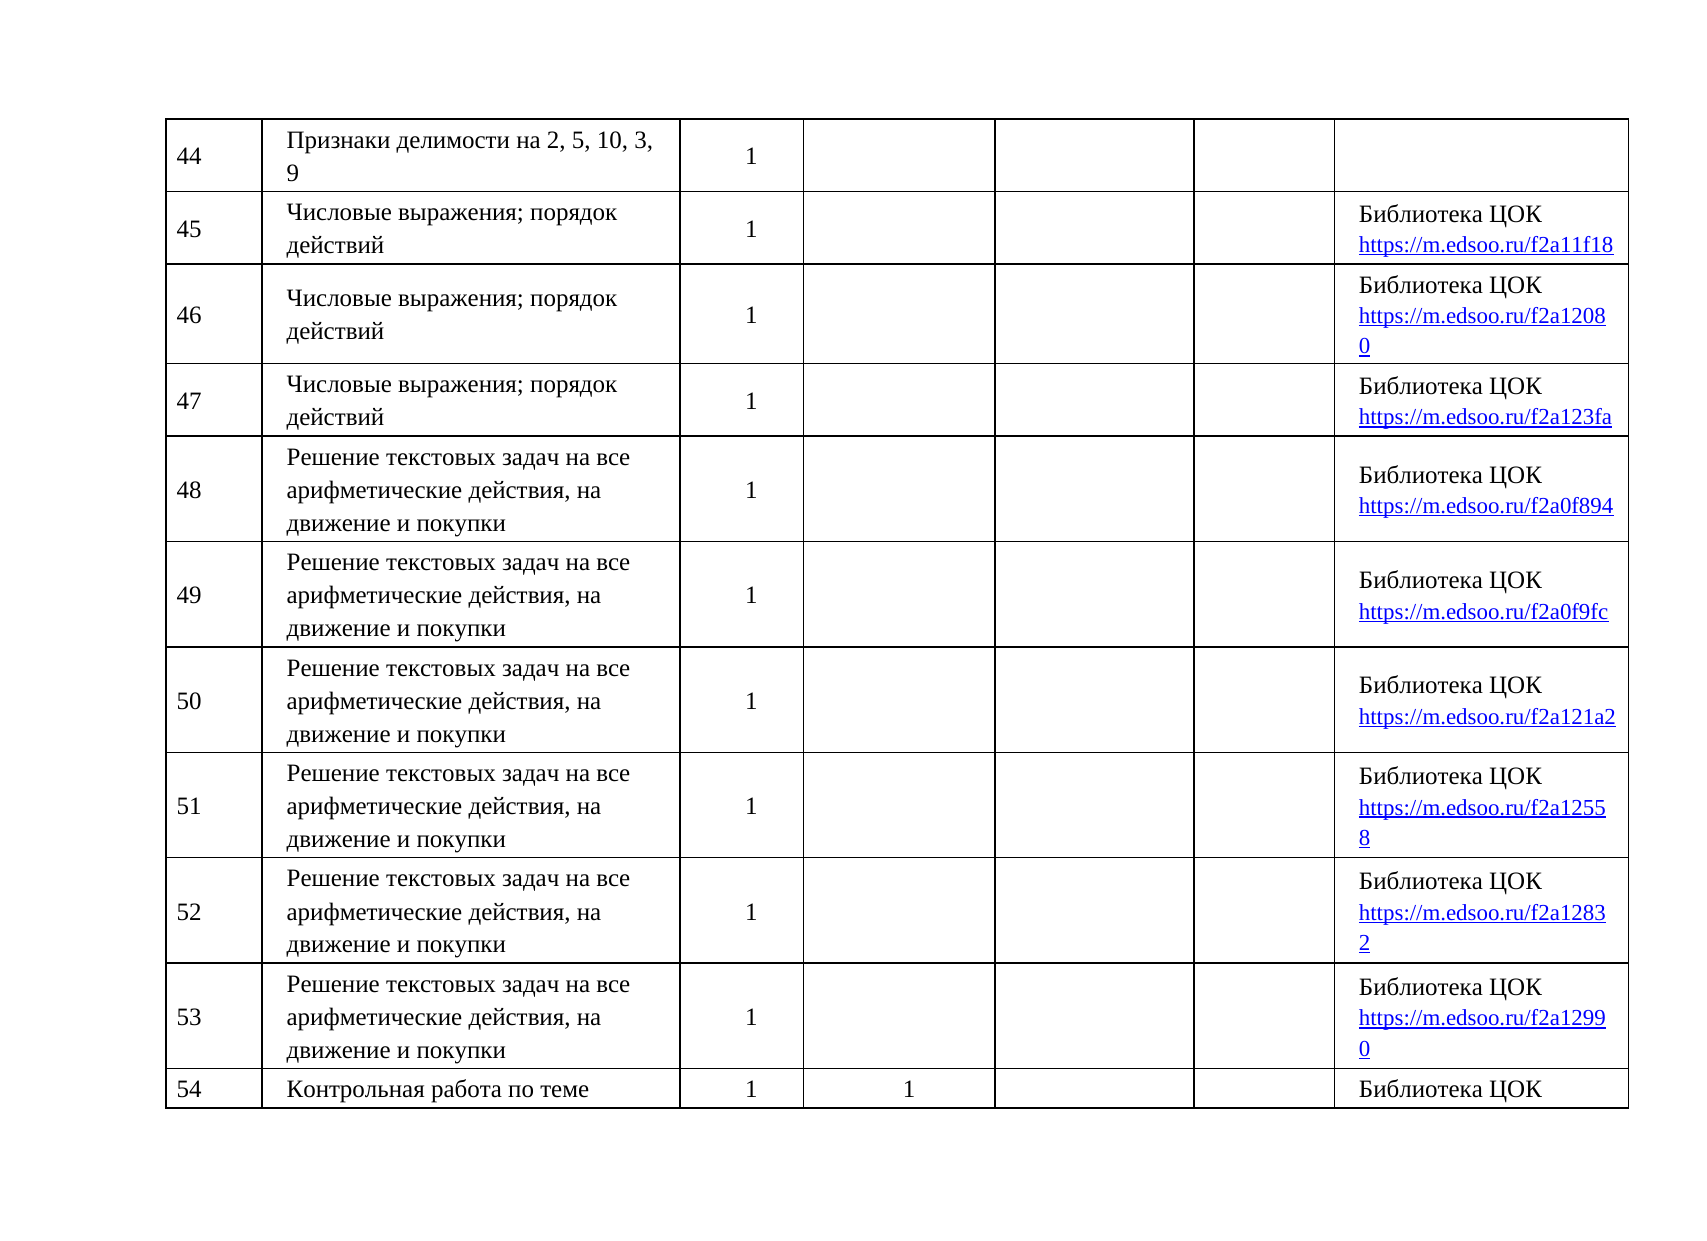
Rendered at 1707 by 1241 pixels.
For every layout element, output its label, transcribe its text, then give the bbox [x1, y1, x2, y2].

table_cell [1195, 542, 1334, 646]
table_cell Решение текстовых задач на все арифметические действия, на движение и покупки [263, 437, 679, 541]
table_cell [996, 858, 1193, 962]
table_cell 1 [681, 192, 803, 263]
table_cell Числовые выражения; порядок действий [263, 265, 679, 363]
table_cell Решение текстовых задач на все арифметические действия, на движение и покупки [263, 858, 679, 962]
table_cell 49 [167, 542, 261, 646]
table_cell 48 [167, 437, 261, 541]
table_cell 1 [681, 753, 803, 857]
table_cell [1335, 120, 1628, 191]
table_cell [1195, 265, 1334, 363]
table_cell 46 [167, 265, 261, 363]
table_cell 52 [167, 858, 261, 962]
table_cell [996, 753, 1193, 857]
table_cell [996, 265, 1193, 363]
table_cell Библиотека ЦОК https://m.edsoo.ru/f2a12990 [1335, 964, 1628, 1068]
table_cell 1 [804, 1069, 994, 1107]
table_cell 1 [681, 364, 803, 435]
table_cell [804, 964, 994, 1068]
table_cell Библиотека ЦОК https://m.edsoo.ru/f2a12832 [1335, 858, 1628, 962]
table_cell [1195, 364, 1334, 435]
table_cell [1195, 753, 1334, 857]
table_cell [804, 192, 994, 263]
table_cell 1 [681, 964, 803, 1068]
table_cell [996, 1069, 1193, 1107]
table_cell [804, 265, 994, 363]
table_cell 44 [167, 120, 261, 191]
table_cell [804, 542, 994, 646]
table_cell 54 [167, 1069, 261, 1107]
table_cell Числовые выражения; порядок действий [263, 364, 679, 435]
table_cell [996, 542, 1193, 646]
table_cell [804, 648, 994, 751]
table_cell Числовые выражения; порядок действий [263, 192, 679, 263]
table_cell 1 [681, 437, 803, 541]
table_cell 1 [681, 648, 803, 751]
table_cell 53 [167, 964, 261, 1068]
table_cell Библиотека ЦОК https://m.edsoo.ru/f2a123fa [1335, 364, 1628, 435]
table_cell [804, 437, 994, 541]
table_cell 1 [681, 1069, 803, 1107]
table_cell 1 [681, 120, 803, 191]
table_cell [804, 364, 994, 435]
table_cell Решение текстовых задач на все арифметические действия, на движение и покупки [263, 648, 679, 751]
table_cell [1195, 1069, 1334, 1107]
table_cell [263, 120, 679, 191]
table_cell Библиотека ЦОК https://m.edsoo.ru/f2a11f18 [1335, 192, 1628, 263]
table_cell [1195, 437, 1334, 541]
table_cell [1195, 192, 1334, 263]
table_cell [1195, 858, 1334, 962]
table_cell 50 [167, 648, 261, 751]
table_cell Библиотека ЦОК https://m.edsoo.ru/f2a0f9fc [1335, 542, 1628, 646]
table_cell [996, 964, 1193, 1068]
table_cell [263, 1069, 679, 1107]
table_cell [804, 120, 994, 191]
table_cell Решение текстовых задач на все арифметические действия, на движение и покупки [263, 542, 679, 646]
table_cell 47 [167, 364, 261, 435]
table_cell Библиотека ЦОК https://m.edsoo.ru/f2a12080 [1335, 265, 1628, 363]
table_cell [1335, 1069, 1628, 1107]
table_cell [804, 753, 994, 857]
table_cell [996, 192, 1193, 263]
table_cell 1 [681, 265, 803, 363]
table_cell [996, 364, 1193, 435]
table_cell [996, 437, 1193, 541]
table_cell Решение текстовых задач на все арифметические действия, на движение и покупки [263, 964, 679, 1068]
table_cell [996, 648, 1193, 751]
table_cell 1 [681, 858, 803, 962]
table_cell Решение текстовых задач на все арифметические действия, на движение и покупки [263, 753, 679, 857]
table_cell 51 [167, 753, 261, 857]
table_cell [1195, 964, 1334, 1068]
table_cell Библиотека ЦОК https://m.edsoo.ru/f2a0f894 [1335, 437, 1628, 541]
table_cell [996, 120, 1193, 191]
table_cell [1195, 120, 1334, 191]
table_cell Библиотека ЦОК https://m.edsoo.ru/f2a121a2 [1335, 648, 1628, 751]
table_cell 45 [167, 192, 261, 263]
table_cell [1195, 648, 1334, 751]
table_cell Библиотека ЦОК https://m.edsoo.ru/f2a12558 [1335, 753, 1628, 857]
table_cell 1 [681, 542, 803, 646]
table_cell [804, 858, 994, 962]
